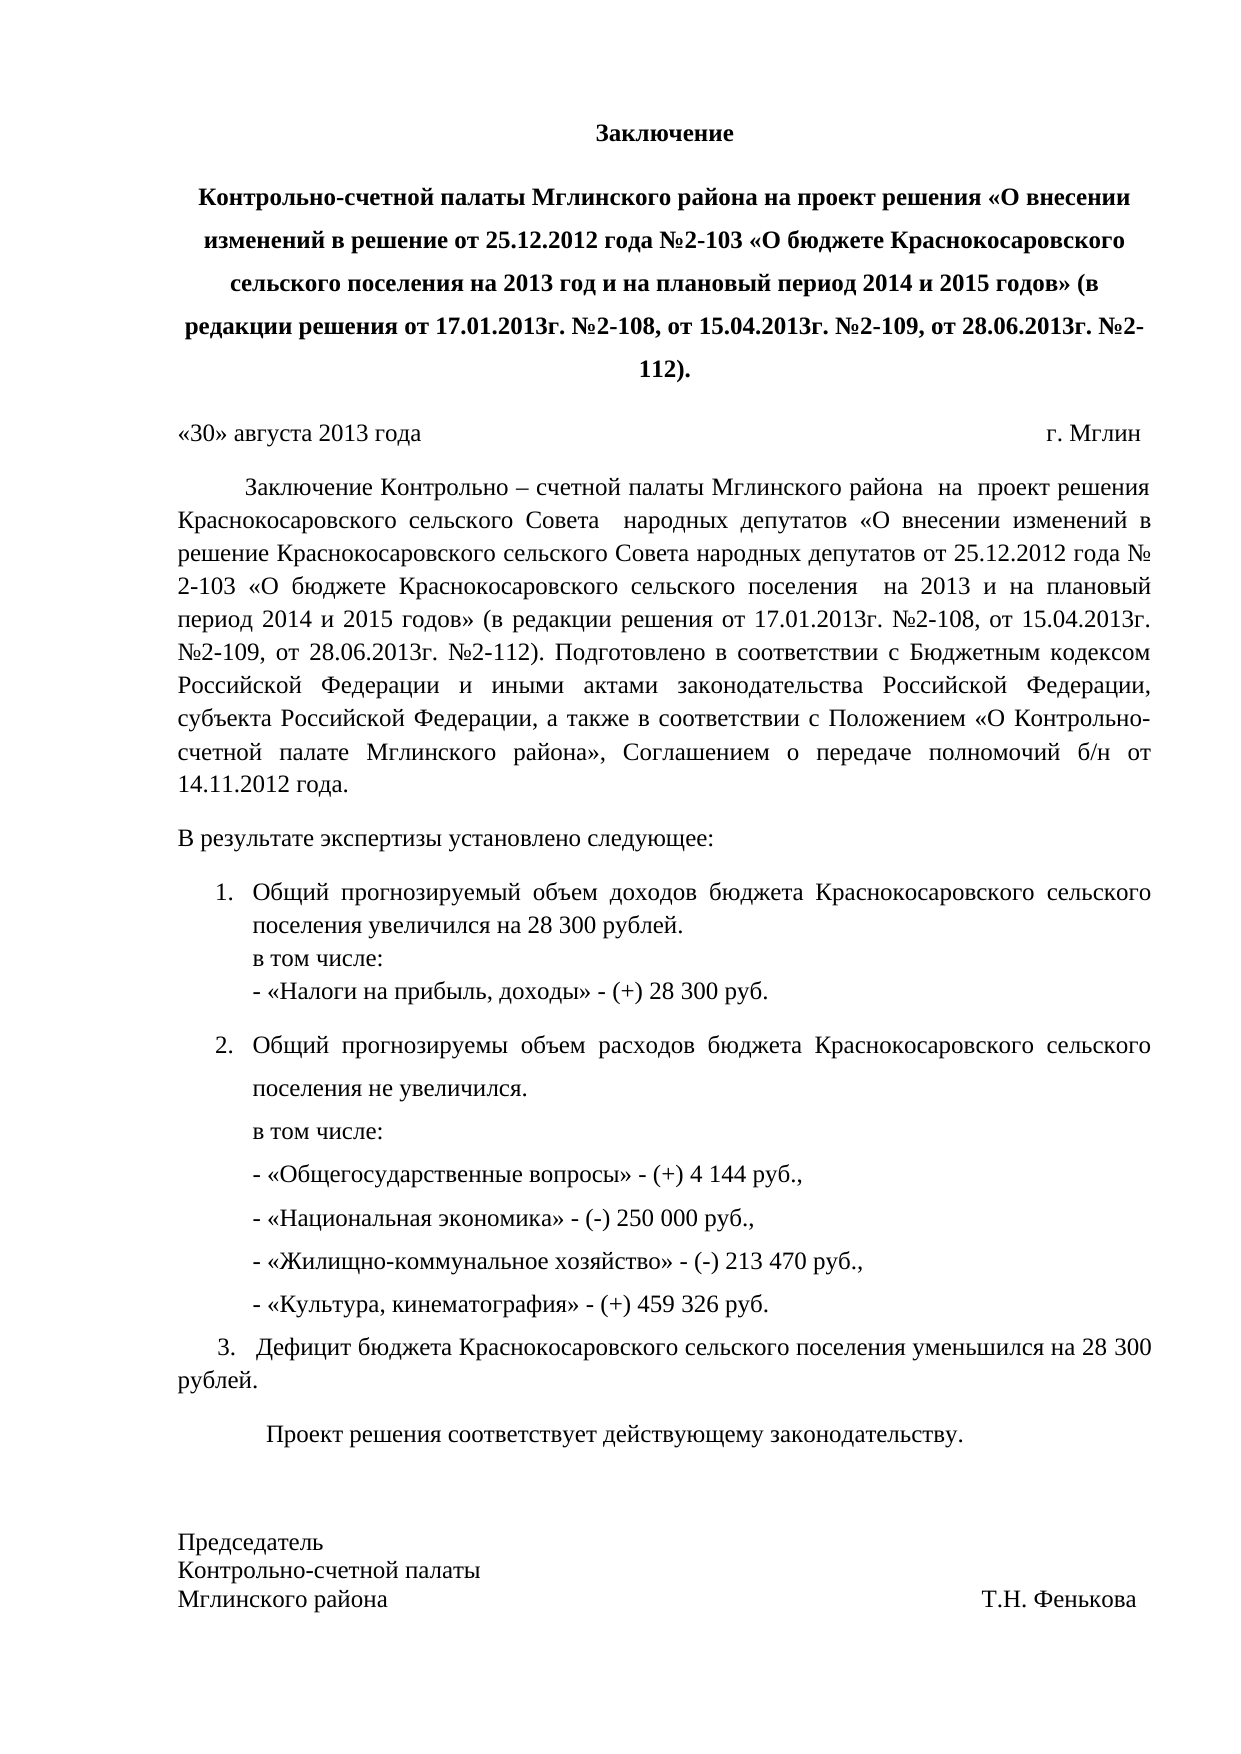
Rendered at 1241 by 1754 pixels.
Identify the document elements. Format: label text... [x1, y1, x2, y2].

text Заключение Контрольно – счетной палаты Мглинского района на проект решения Краснокосаровского сельского Совета народных депутатов «О внесении изменений в решение Краснокосаровского сельского Совета народных депутатов от 25.12.2012 года № 2-103 «О бюджете Краснокосаровского сельского поселения на 2013 и на плановый период 2014 и 2015 годов» (в редакции решения от 17.01.2013г. №2-108, от 15.04.2013г. №2-109, от 28.06.2013г. №2-112). Подготовлено в соответствии с Бюджетным кодексом Российской Федерации и иными актами законодательства Российской Федерации, субъекта Российской Федерации, а также в соответствии с Положением «О Контрольно-счетной палате Мглинского района», Соглашением о передаче полномочий б/н от 14.11.2012 года. [177, 472, 1152, 798]
text - «Культура, кинематография» - (+) 459 326 руб. [252, 1289, 1152, 1318]
list Общий прогнозируемы объем расходов бюджета Краснокосаровского сельского поселения не увеличился. [215, 1030, 1152, 1102]
text - «Национальная экономика» - (-) 250 000 руб., [252, 1203, 1152, 1231]
text Заключение [177, 118, 1152, 147]
text Контрольно-счетной палаты [177, 1555, 1152, 1584]
text Председатель [177, 1527, 1152, 1555]
text - «Общегосударственные вопросы» - (+) 4 144 руб., [252, 1159, 1152, 1188]
text в том числе: [252, 1116, 1152, 1145]
text «30» августа 2013 года г. Мглин [177, 418, 1152, 447]
text - «Жилищно-коммунальное хозяйство» - (-) 213 470 руб., [252, 1246, 1152, 1274]
list - «Налоги на прибыль, доходы» - (+) 28 300 руб. [252, 976, 1152, 1005]
list в том числе: [252, 943, 1152, 972]
list Общий прогнозируемый объем доходов бюджета Краснокосаровского сельского поселения увеличился на 28 300 рублей. [215, 877, 1152, 939]
text Контрольно-счетной палаты Мглинского района на проект решения «О внесении изменений в решение от 25.12.2012 года №2-103 «О бюджете Краснокосаровского сельского поселения на 2013 год и на плановый период 2014 и 2015 годов» (в редакции решения от 17.01.2013г. №2-108, от 15.04.2013г. №2-109, от 28.06.2013г. №2-112). [177, 182, 1152, 383]
text Мглинского района Т.Н. Фенькова [177, 1584, 1152, 1613]
text В результате экспертизы установлено следующее: [177, 823, 1152, 852]
text 3. Дефицит бюджета Краснокосаровского сельского поселения уменьшился на 28 300 рублей. [177, 1332, 1152, 1394]
text Проект решения соответствует действующему законодательству. [177, 1419, 1152, 1448]
